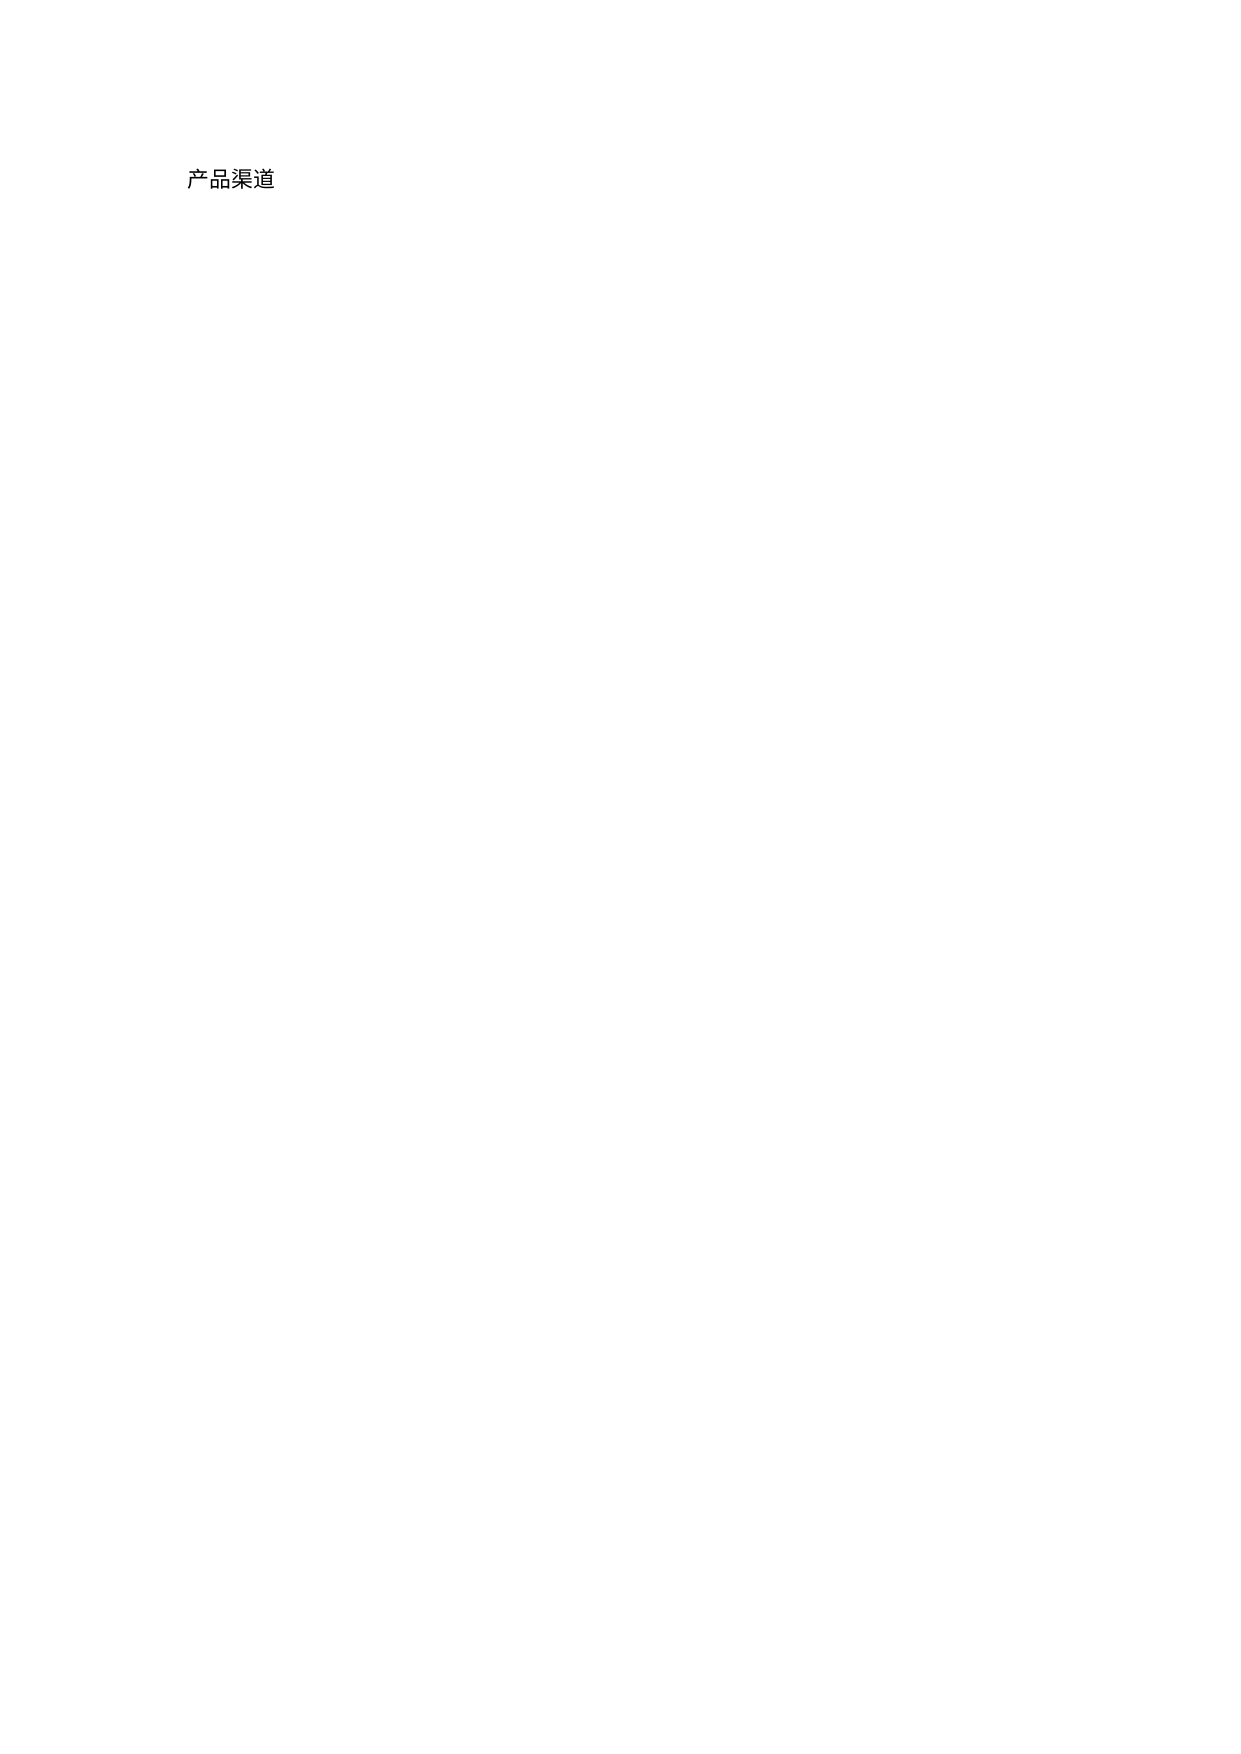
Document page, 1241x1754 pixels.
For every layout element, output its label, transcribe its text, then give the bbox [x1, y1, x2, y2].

text 产品渠道 [187, 162, 1053, 194]
